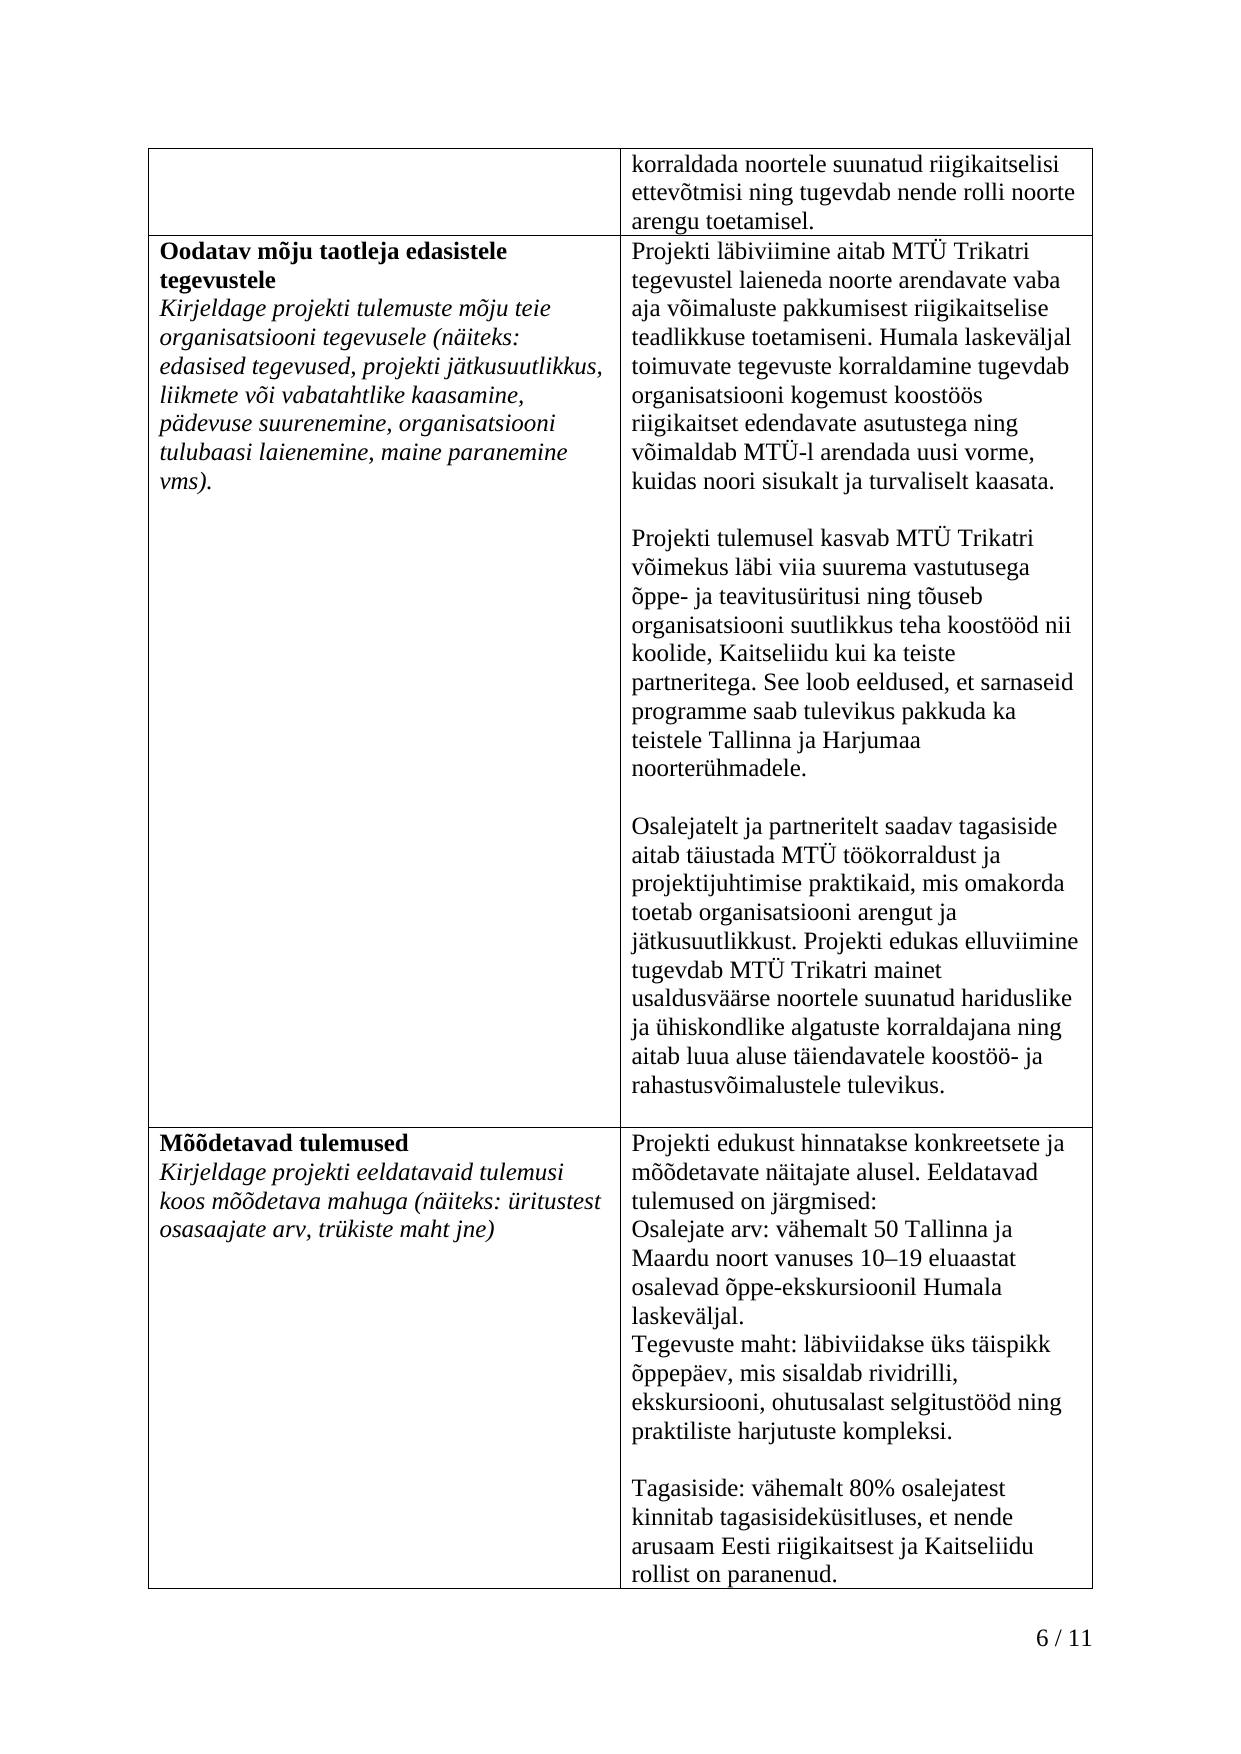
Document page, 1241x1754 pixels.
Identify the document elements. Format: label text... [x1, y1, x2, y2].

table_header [621, 149, 1092, 235]
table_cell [149, 1128, 620, 1588]
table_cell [621, 1128, 1092, 1588]
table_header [149, 149, 620, 235]
table_cell Projekti läbiviimine aitab MTÜ Trikatri tegevustel laieneda noorte arendavate vaba aja võimaluste pakkumisest riigikaitselise teadlikkuse toetamiseni. Humala laskeväljal toimuvate tegevuste korraldamine tugevdab organisatsiooni kogemust koostöös riigikaitset edendavate asutustega ning võimaldab MTÜ-l arendada uusi vorme, kuidas noori sisukalt ja turvaliselt kaasata. Projekti tulemusel kasvab MTÜ Trikatri võimekus läbi viia suurema vastutusega õppe- ja teavitusüritusi ning tõuseb organisatsiooni suutlikkus teha koostööd nii koolide, Kaitseliidu kui ka teiste partneritega. See loob eeldused, et sarnaseid programme saab tulevikus pakkuda ka teistele Tallinna ja Harjumaa noorterühmadele. Osalejatelt ja partneritelt saadav tagasiside aitab täiustada MTÜ töökorraldust ja projektijuhtimise praktikaid, mis omakorda toetab organisatsiooni arengut ja jätkusuutlikkust. Projekti edukas elluviimine tugevdab MTÜ Trikatri mainet usaldusväärse noortele suunatud hariduslike ja ühiskondlike algatuste korraldajana ning aitab luua aluse täiendavatele koostöö- ja rahastusvõimalustele tulevikus. [621, 236, 1092, 1127]
table_cell Oodatav mõju taotleja edasistele tegevustele Kirjeldage projekti tulemuste mõju teie organisatsiooni tegevusele (näiteks: edasised tegevused, projekti jätkusuutlikkus, liikmete või vabatahtlike kaasamine, pädevuse suurenemine, organisatsiooni tulubaasi laienemine, maine paranemine vms). [149, 236, 620, 1127]
